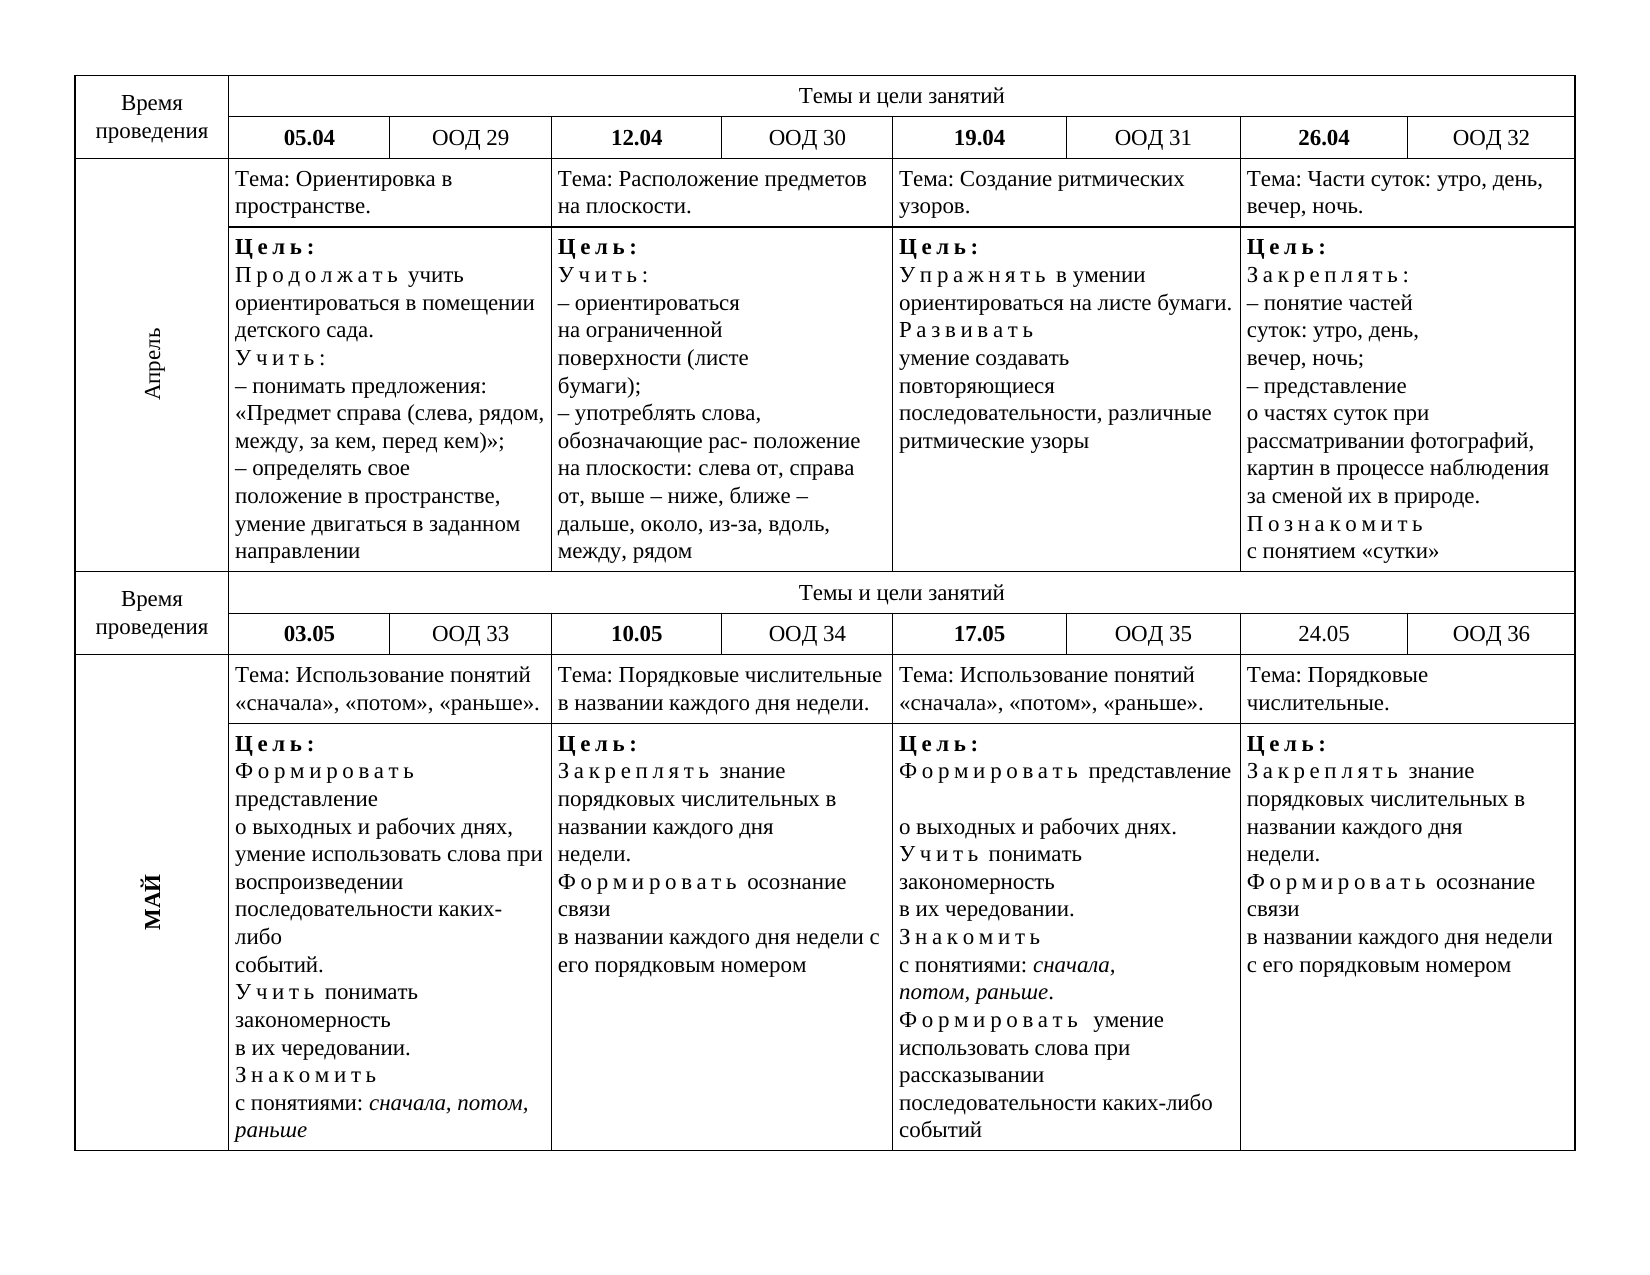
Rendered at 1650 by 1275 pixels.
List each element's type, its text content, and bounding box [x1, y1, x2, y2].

table_header Темы и цели занятий [229, 76, 1574, 116]
table_cell 24.05 [1241, 614, 1407, 654]
table_cell 10.05 [552, 614, 721, 654]
table_cell Цель: Закреплять знание порядковых числительных в названии каждого дня недели. Формировать осознание связи в названии каждого дня недели с его порядковым номером [1241, 724, 1574, 1150]
table_cell Цель: Закреплять: – понятие частей суток: утро, день, вечер, ночь; – представление о частях суток при рассматривании фотографий, картин в процессе наблюдения за сменой их в природе. Познакомить с понятием «сутки» [1241, 228, 1574, 571]
table_cell Тема: Порядковые числительные. [1241, 655, 1574, 723]
table_cell 26.04 [1241, 117, 1407, 157]
table_cell 17.05 [893, 614, 1066, 654]
table_cell Цель: Формировать представление о выходных и рабочих днях, умение использовать слова при воспроизведении последовательности каких-либо событий. Учить понимать закономерность в их чередовании. Знакомить с понятиями: сначала, потом, раньше [229, 724, 551, 1150]
table_cell Цель: Продолжать учить ориентироваться в помещении детского сада. Учить: – понимать предложения: «Предмет справа (слева, рядом, между, за кем, перед кем)»; – определять свое положение в пространстве, умение двигаться в заданном направлении [229, 228, 551, 571]
table_cell ООД 32 [1408, 117, 1574, 157]
table_cell Темы и цели занятий [229, 572, 1574, 612]
table_cell 12.04 [552, 117, 721, 157]
table_cell Тема: Расположение предметов на плоскости. [552, 159, 892, 226]
table_cell 19.04 [893, 117, 1066, 157]
table_cell ООД 34 [722, 614, 892, 654]
table_cell Цель: Упражнять в умении ориентироваться на листе бумаги. Развивать умение создавать повторяющиеся последовательности, различные ритмические узоры [893, 228, 1240, 571]
table_cell Время проведения [76, 572, 228, 654]
table_cell Тема: Части суток: утро, день, вечер, ночь. [1241, 159, 1574, 226]
table_header Время проведения [76, 76, 228, 157]
table_cell ООД 33 [390, 614, 551, 654]
table_cell 03.05 [229, 614, 389, 654]
table_cell Цель: Учить: – ориентироваться на ограниченной поверхности (листе бумаги); – употреблять слова, обозначающие рас- положение на плоскости: слева от, справа от, выше – ниже, ближе – дальше, около, из-за, вдоль, между, рядом [552, 228, 892, 571]
table_cell ООД 30 [722, 117, 892, 157]
table_cell ООД 36 [1408, 614, 1574, 654]
table_cell Тема: Порядковые числительные в названии каждого дня недели. [552, 655, 892, 723]
table_cell ООД 29 [390, 117, 551, 157]
table_cell Цель: Формировать представление о выходных и рабочих днях. Учить понимать закономерность в их чередовании. Знакомить с понятиями: сначала, потом, раньше. Формировать умение использовать слова при рассказывании последовательности каких-либо событий [893, 724, 1240, 1150]
table_cell Цель: Закреплять знание порядковых числительных в названии каждого дня недели. Формировать осознание связи в названии каждого дня недели с его порядковым номером [552, 724, 892, 1150]
table_cell Апрель [76, 159, 228, 571]
table_cell 05.04 [229, 117, 389, 157]
table_cell май [76, 655, 228, 1150]
table_cell Тема: Использование понятий «сначала», «потом», «раньше». [229, 655, 551, 723]
table_cell Тема: Ориентировка в пространстве. [229, 159, 551, 226]
table_cell Тема: Создание ритмических узоров. [893, 159, 1240, 226]
table_cell ООД 31 [1067, 117, 1240, 157]
table_cell ООД 35 [1067, 614, 1240, 654]
table_cell Тема: Использование понятий «сначала», «потом», «раньше». [893, 655, 1240, 723]
